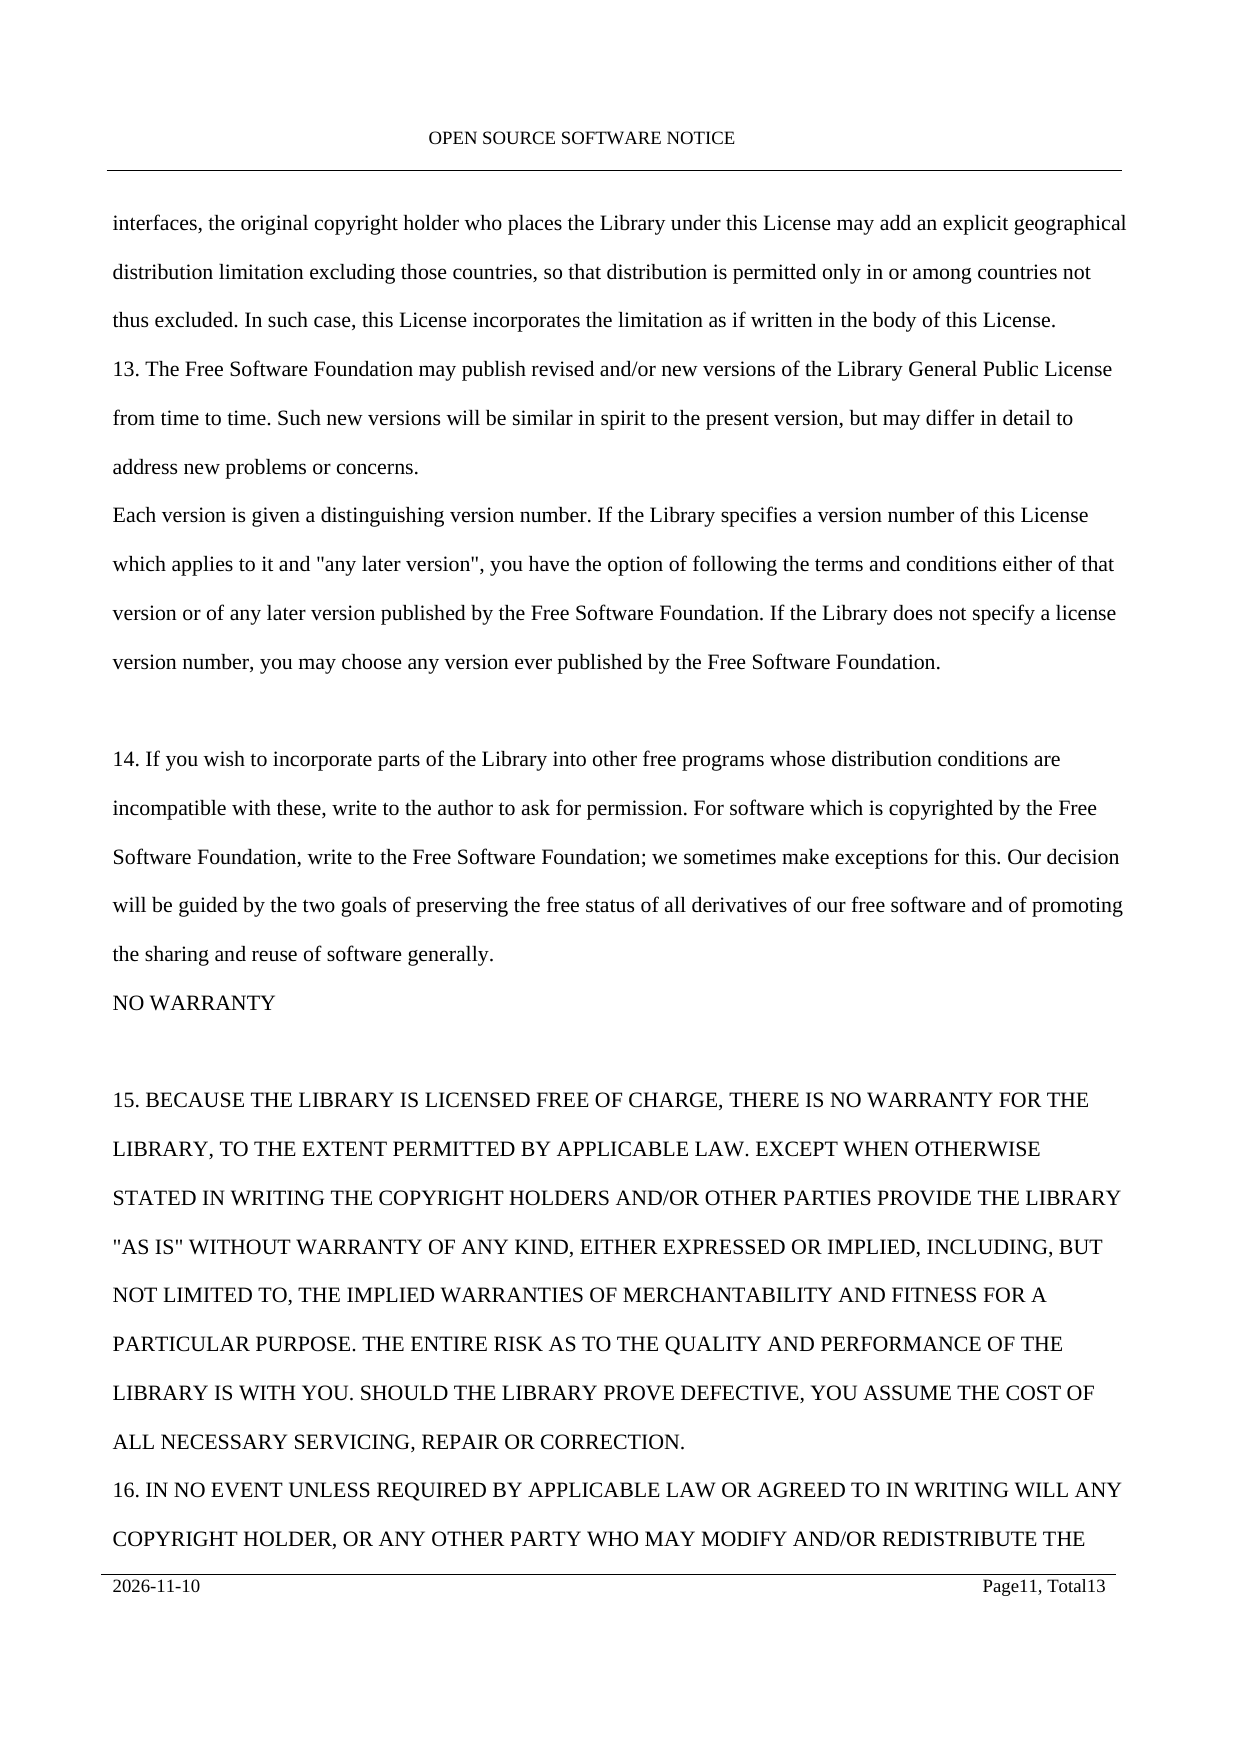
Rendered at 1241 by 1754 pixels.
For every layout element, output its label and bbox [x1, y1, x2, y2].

text [112, 206, 1128, 1555]
